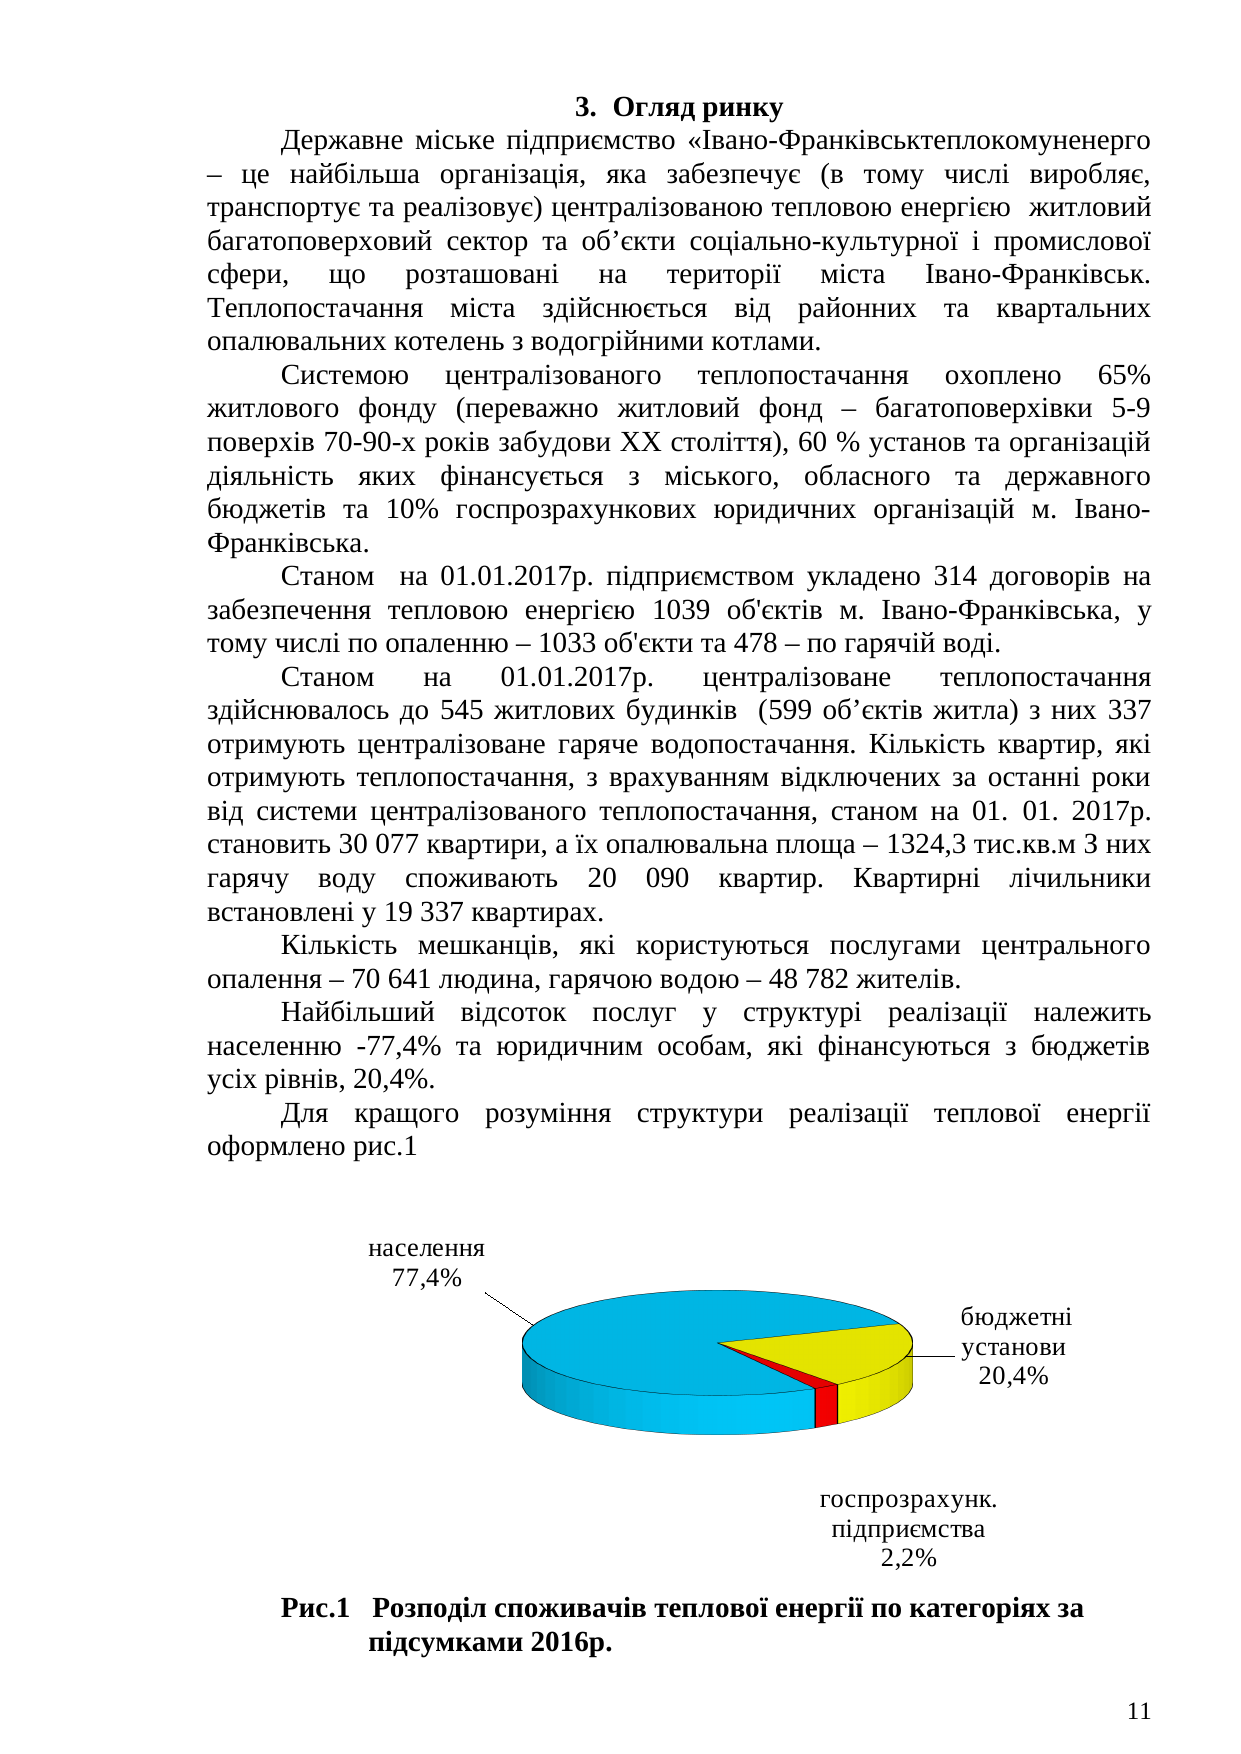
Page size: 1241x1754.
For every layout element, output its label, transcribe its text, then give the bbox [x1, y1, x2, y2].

text Для кращого розуміння структури реалізації теплової енергії оформлено рис.1 [207, 1095, 1152, 1162]
text Станом на 01.01.2017р. централізоване теплопостачання здійснювалось до 545 житлових будинків (599 об’єктів житла) з них 337 отримують централізоване гаряче водопостачання. Кількість квартир, які отримують теплопостачання, з врахуванням відключених за останні роки від системи централізованого теплопостачання, станом на 01. 01. 2017р. становить 30 077 квартири, а їх опалювальна площа – 1324,3 тис.кв.м З них гарячу воду споживають 20 090 квартир. Квартирні лічильники встановлені у 19 337 квартирах. [207, 659, 1152, 927]
text Державне міське підприємство «Івано-Франківськтеплокомуненерго – це найбільша організація, яка забезпечує (в тому числі виробляє, транспортує та реалізовує) централізованою тепловою енергією житловий багатоповерховий сектор та об’єкти соціально-культурної і промислової сфери, що розташовані на території міста Івано-Франківськ. Теплопостачання міста здійснюється від районних та квартальних опалювальних котелень з водогрійними котлами. [207, 122, 1152, 357]
list Огляд ринку [207, 89, 1152, 122]
text Найбільший відсоток послуг у структурі реалізації належить населенню -77,4% та юридичним особам, які фінансуються з бюджетів усіх рівнів, 20,4%. [207, 994, 1152, 1095]
text Системою централізованого теплопостачання охоплено 65% житлового фонду (переважно житловий фонд – багатоповерхівки 5-9 поверхів 70-90-х років забудови ХХ століття), 60 % установ та організацій діяльність яких фінансується з міського, обласного та державного бюджетів та 10% госпрозрахункових юридичних організацій м. Івано-Франківська. [207, 357, 1152, 558]
text Кількість мешканців, які користуються послугами центрального опалення – 70 641 людина, гарячою водою – 48 782 жителів. [207, 927, 1152, 994]
text Рис.1 Розподіл споживачів теплової енергії по категоріях за [207, 1590, 1152, 1624]
text підсумками 2016р. [207, 1624, 1152, 1657]
text Станом на 01.01.2017р. підприємством укладено 314 договорів на забезпечення тепловою енергією 1039 об'єктів м. Івано-Франківська, у тому числі по опаленню – 1033 об'єкти та 478 – по гарячій воді. [207, 558, 1152, 659]
